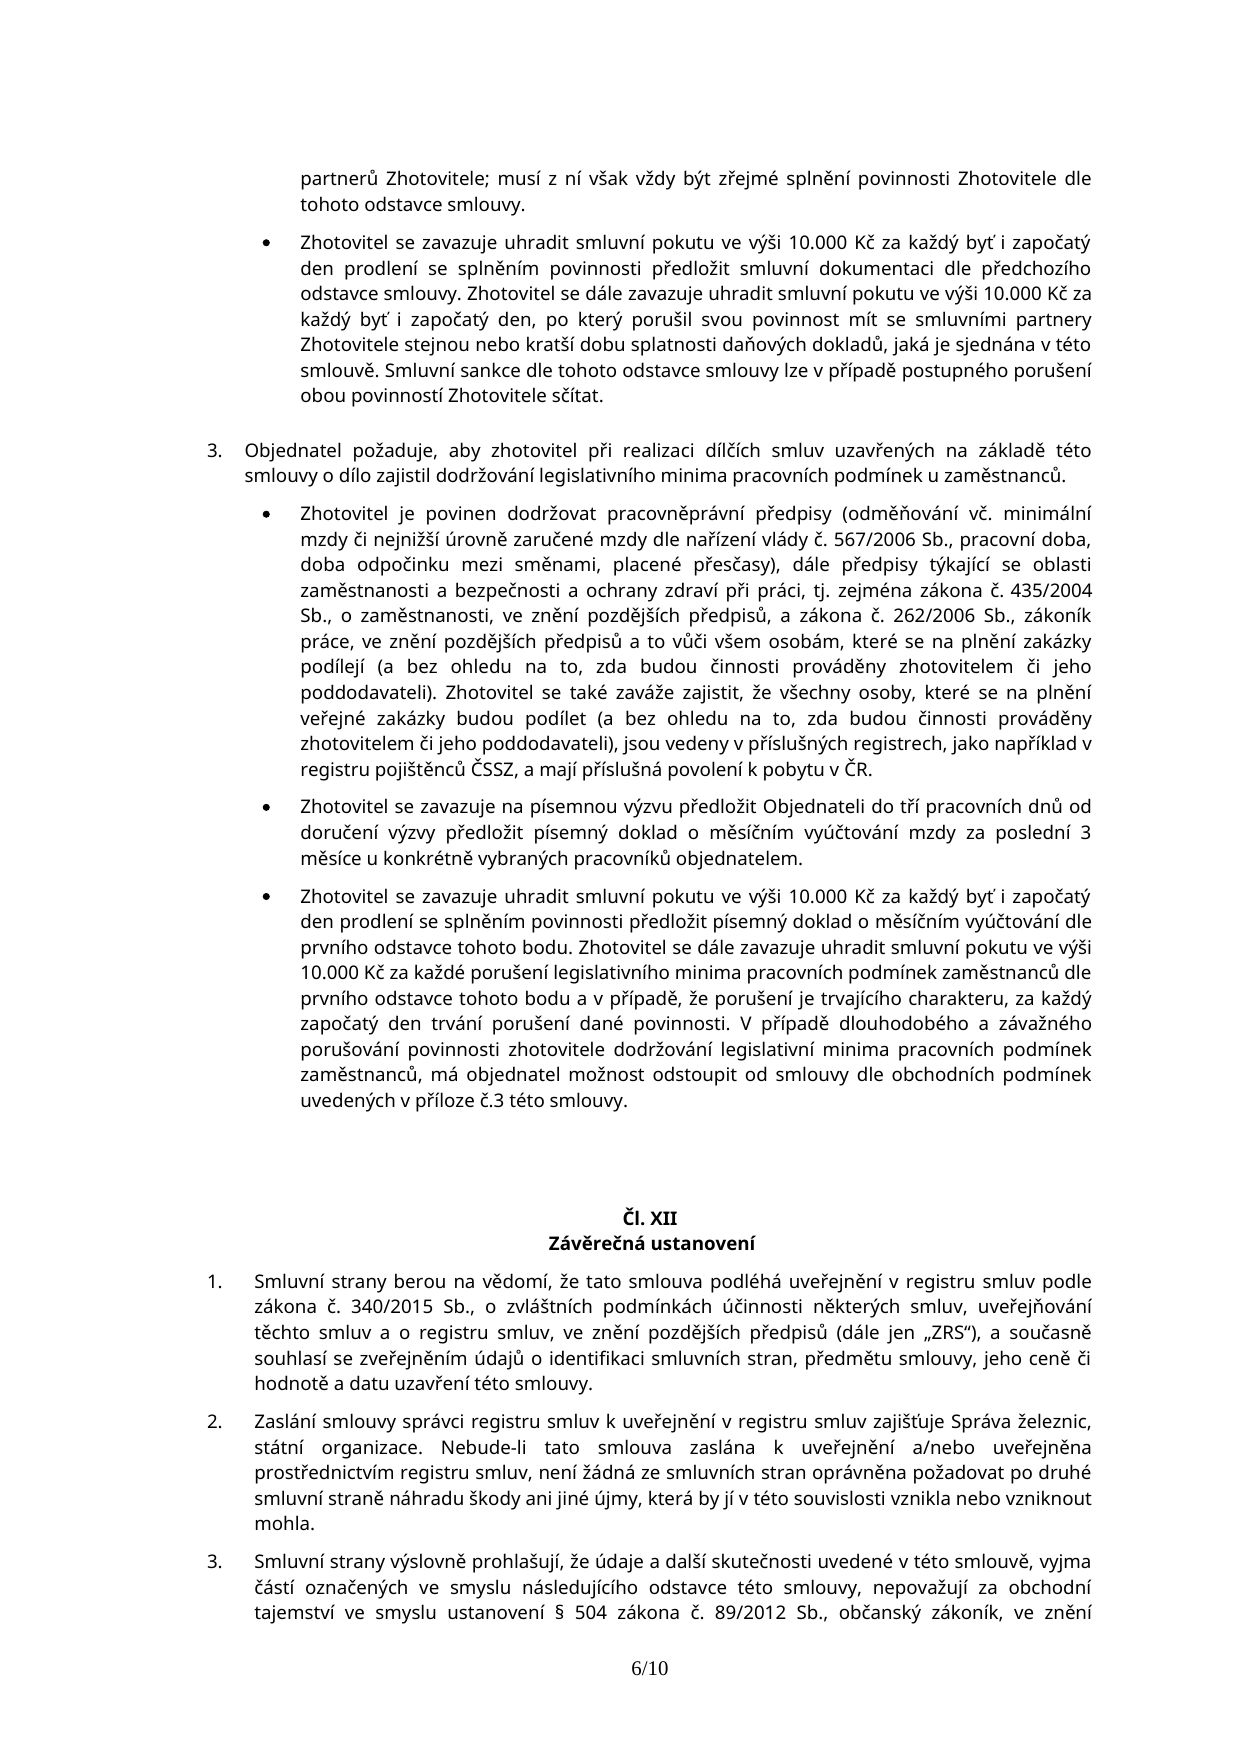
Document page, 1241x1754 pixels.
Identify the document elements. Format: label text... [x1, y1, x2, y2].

list Zaslání smlouvy správci registru smluv k uveřejnění v registru smluv zajišťuje Správa železnic, státní organizace. Nebude-li tato smlouva zaslána k uveřejnění a/nebo uveřejněna prostřednictvím registru smluv, není žádná ze smluvních stran oprávněna požadovat po druhé smluvní straně náhradu škody ani jiné újmy, která by jí v této souvislosti vznikla nebo vzniknout mohla. [207, 1408, 1092, 1536]
list Zhotovitel se zavazuje uhradit smluvní pokutu ve výši 10.000 Kč za každý byť i započatý den prodlení se splněním povinnosti předložit smluvní dokumentaci dle předchozího odstavce smlouvy. Zhotovitel se dále zavazuje uhradit smluvní pokutu ve výši 10.000 Kč za každý byť i započatý den, po který porušil svou povinnost mít se smluvními partnery Zhotovitele stejnou nebo kratší dobu splatnosti daňových dokladů, jaká je sjednána v této smlouvě. Smluvní sankce dle tohoto odstavce smlouvy lze v případě postupného porušení obou povinností Zhotovitele sčítat. [263, 229, 1092, 408]
subtitle Závěrečná ustanovení [207, 1230, 1092, 1256]
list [207, 1548, 1092, 1625]
list Zhotovitel se zavazuje uhradit smluvní pokutu ve výši 10.000 Kč za každý byť i započatý den prodlení se splněním povinnosti předložit písemný doklad o měsíčním vyúčtování dle prvního odstavce tohoto bodu. Zhotovitel se dále zavazuje uhradit smluvní pokutu ve výši 10.000 Kč za každé porušení legislativního minima pracovních podmínek zaměstnanců dle prvního odstavce tohoto bodu a v případě, že porušení je trvajícího charakteru, za každý započatý den trvání porušení dané povinnosti. V případě dlouhodobého a závažného porušování povinnosti zhotovitele dodržování legislativní minima pracovních podmínek zaměstnanců, má objednatel možnost odstoupit od smlouvy dle obchodních podmínek uvedených v příloze č.3 této smlouvy. [263, 883, 1092, 1113]
list Zhotovitel je povinen dodržovat pracovněprávní předpisy (odměňování vč. minimální mzdy či nejnižší úrovně zaručené mzdy dle nařízení vlády č. 567/2006 Sb., pracovní doba, doba odpočinku mezi směnami, placené přesčasy), dále předpisy týkající se oblasti zaměstnanosti a bezpečnosti a ochrany zdraví při práci, tj. zejména zákona č. 435/2004 Sb., o zaměstnanosti, ve znění pozdějších předpisů, a zákona č. 262/2006 Sb., zákoník práce, ve znění pozdějších předpisů a to vůči všem osobám, které se na plnění zakázky podílejí (a bez ohledu na to, zda budou činnosti prováděny zhotovitelem či jeho poddodavateli). Zhotovitel se také zaváže zajistit, že všechny osoby, které se na plnění veřejné zakázky budou podílet (a bez ohledu na to, zda budou činnosti prováděny zhotovitelem či jeho poddodavateli), jsou vedeny v příslušných registrech, jako například v registru pojištěnců ČSSZ, a mají příslušná povolení k pobytu v ČR. [263, 501, 1092, 781]
list Zhotovitel se zavazuje na písemnou výzvu předložit Objednateli do tří pracovních dnů od doručení výzvy předložit písemný doklad o měsíčním vyúčtování mzdy za poslední 3 měsíce u konkrétně vybraných pracovníků objednatelem. [263, 794, 1092, 870]
list Smluvní strany berou na vědomí, že tato smlouva podléhá uveřejnění v registru smluv podle zákona č. 340/2015 Sb., o zvláštních podmínkách účinnosti některých smluv, uveřejňování těchto smluv a o registru smluv, ve znění pozdějších předpisů (dále jen „ZRS“), a současně souhlasí se zveřejněním údajů o identifikaci smluvních stran, předmětu smlouvy, jeho ceně či hodnotě a datu uzavření této smlouvy. [207, 1268, 1092, 1396]
subtitle Čl. XII [207, 1205, 1092, 1230]
list Objednatel požaduje, aby zhotovitel při realizaci dílčích smluv uzavřených na základě této smlouvy o dílo zajistil dodržování legislativního minima pracovních podmínek u zaměstnanců. [207, 437, 1092, 488]
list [263, 166, 1092, 217]
